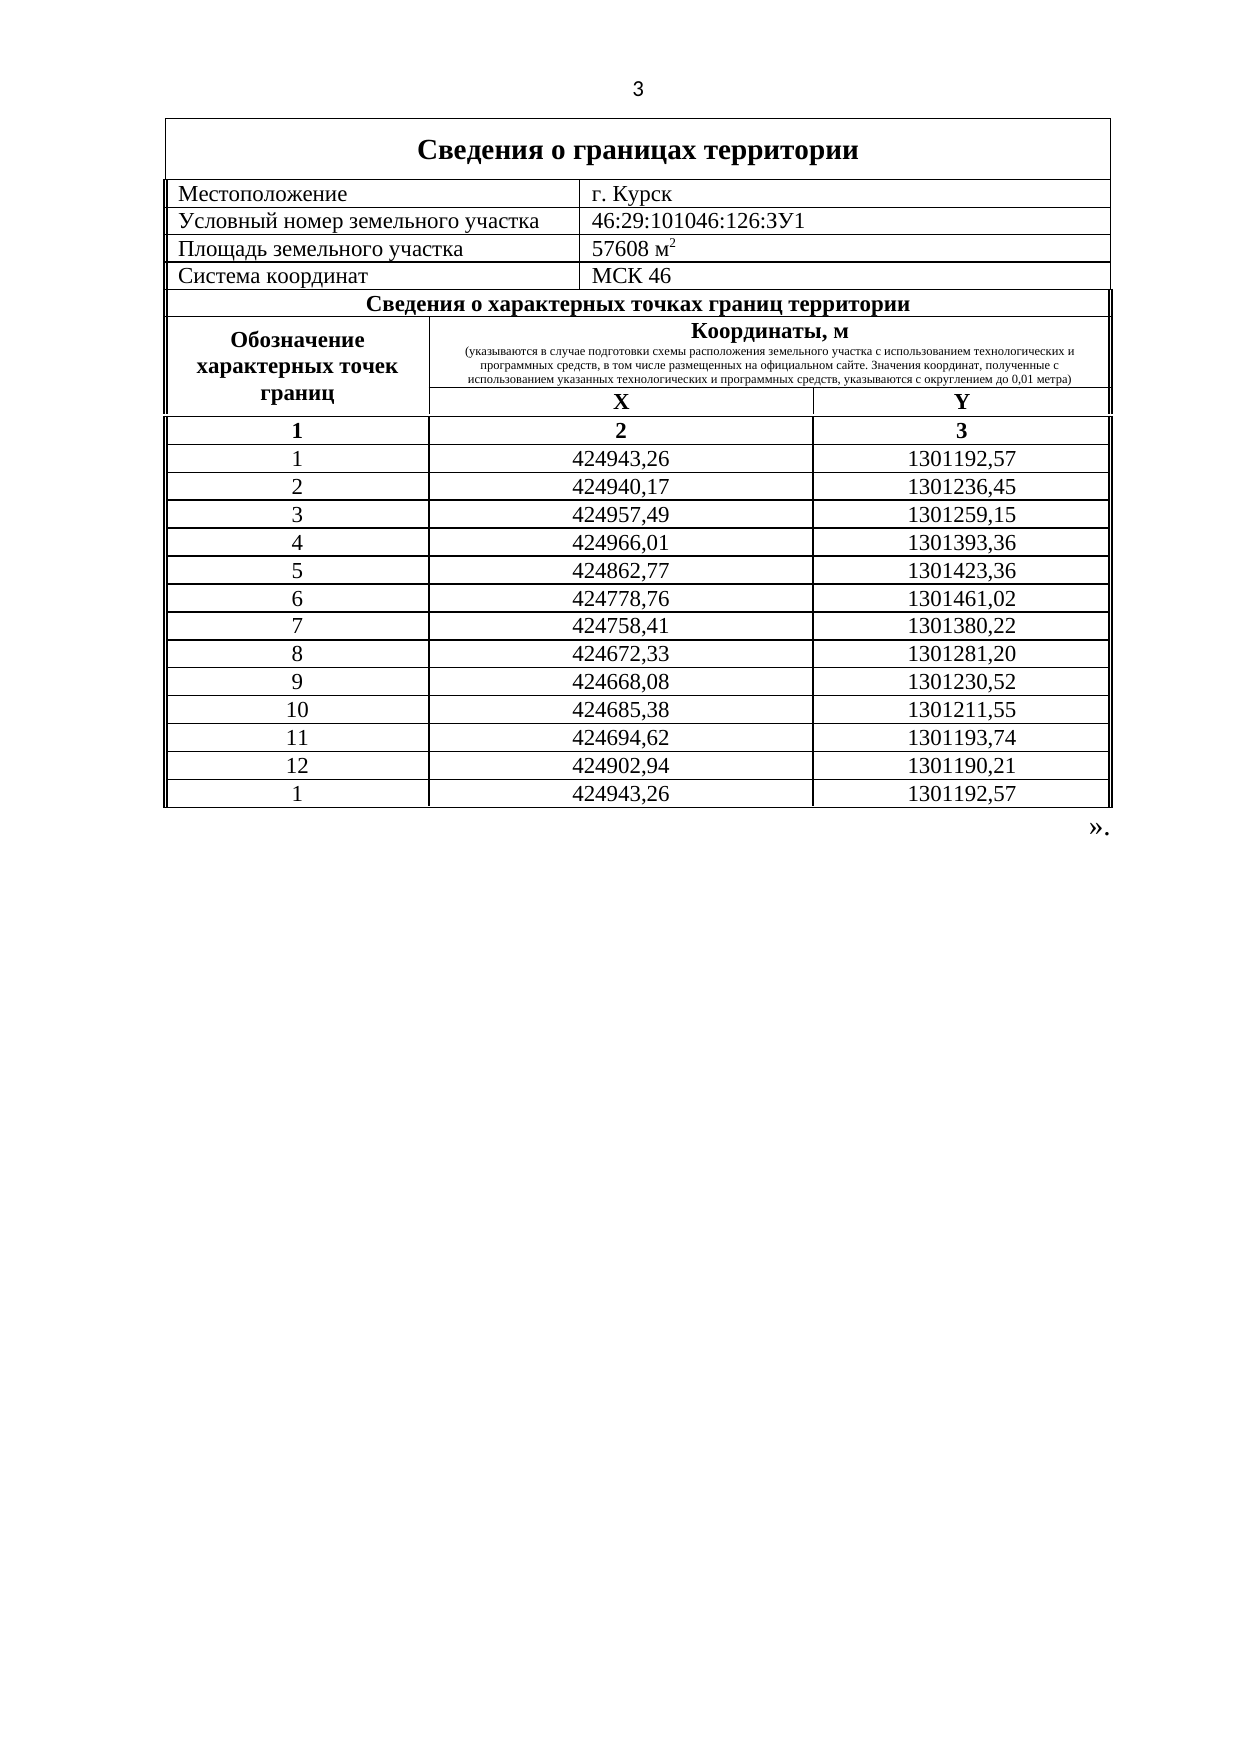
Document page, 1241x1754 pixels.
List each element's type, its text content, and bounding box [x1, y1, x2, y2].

table_cell 9 [168, 668, 428, 695]
table_cell 1301236,45 [814, 473, 1108, 499]
table_cell Координаты, м (указываются в случае подготовки схемы расположения земельного участка с использованием технологических и программных средств, в том числе размещенных на официальном сайте. Значения координат, полученные с использованием указанных технологических и программных средств, указываются с округлением до 0,01 метра) [430, 317, 1108, 387]
table_cell Площадь земельного участка [168, 235, 579, 261]
table_cell Обозначение характерных точек границ [168, 317, 429, 414]
table_cell 1301380,22 [814, 613, 1108, 639]
table_cell 4 [168, 529, 428, 555]
table_cell 424778,76 [430, 585, 812, 611]
table_cell 424672,33 [430, 641, 812, 667]
table_header 1 [168, 417, 428, 443]
table_cell 424902,94 [430, 752, 812, 778]
table_cell 1301211,55 [814, 696, 1108, 723]
table_header Сведения о границах территории [166, 119, 1110, 179]
table_cell 1301192,57 [814, 780, 1108, 806]
table_cell 46:29:101046:126:ЗУ1 [580, 208, 1110, 234]
table_cell 11 [168, 724, 428, 751]
table_cell 1301259,15 [814, 501, 1108, 527]
table_cell 2 [168, 473, 428, 499]
text ». [165, 808, 1110, 841]
table_cell 424940,17 [430, 473, 812, 499]
table_cell 424862,77 [430, 557, 812, 583]
table_cell г. Курск [580, 180, 1110, 207]
table_cell 1301190,21 [814, 752, 1108, 778]
table_cell Х [430, 388, 813, 414]
table_cell 5 [168, 557, 428, 583]
table_cell 10 [168, 696, 428, 723]
table_header 2 [430, 417, 812, 443]
table_cell Условный номер земельного участка [168, 208, 579, 234]
table_cell 8 [168, 641, 428, 667]
table_cell 424758,41 [430, 613, 812, 639]
table_cell 1 [168, 780, 428, 806]
table_cell 1301192,57 [814, 445, 1108, 471]
table_cell 424685,38 [430, 696, 812, 723]
table_cell 424943,26 [430, 445, 812, 471]
table_cell 424943,26 [430, 780, 812, 806]
table_cell 1 [168, 445, 428, 471]
table_cell 424694,62 [430, 724, 812, 751]
table_cell Местоположение [168, 180, 579, 207]
table_header 3 [814, 417, 1108, 443]
table_cell МСК 46 [580, 263, 1110, 289]
table_cell 57608 м2 [580, 235, 1110, 261]
table_cell 1301281,20 [814, 641, 1108, 667]
table_cell 3 [168, 501, 428, 527]
table_cell 6 [168, 585, 428, 611]
table_cell 12 [168, 752, 428, 778]
table_cell Сведения о характерных точках границ территории [168, 290, 1108, 316]
table_cell 424957,49 [430, 501, 812, 527]
table_cell 1301393,36 [814, 529, 1108, 555]
table_cell Y [814, 388, 1108, 414]
table_cell 1301230,52 [814, 668, 1108, 695]
table_cell 1301423,36 [814, 557, 1108, 583]
table_cell Система координат [168, 263, 579, 289]
table_cell 424668,08 [430, 668, 812, 695]
table_cell 1301461,02 [814, 585, 1108, 611]
table_cell 1301193,74 [814, 724, 1108, 751]
table_cell 7 [168, 613, 428, 639]
table_cell 424966,01 [430, 529, 812, 555]
